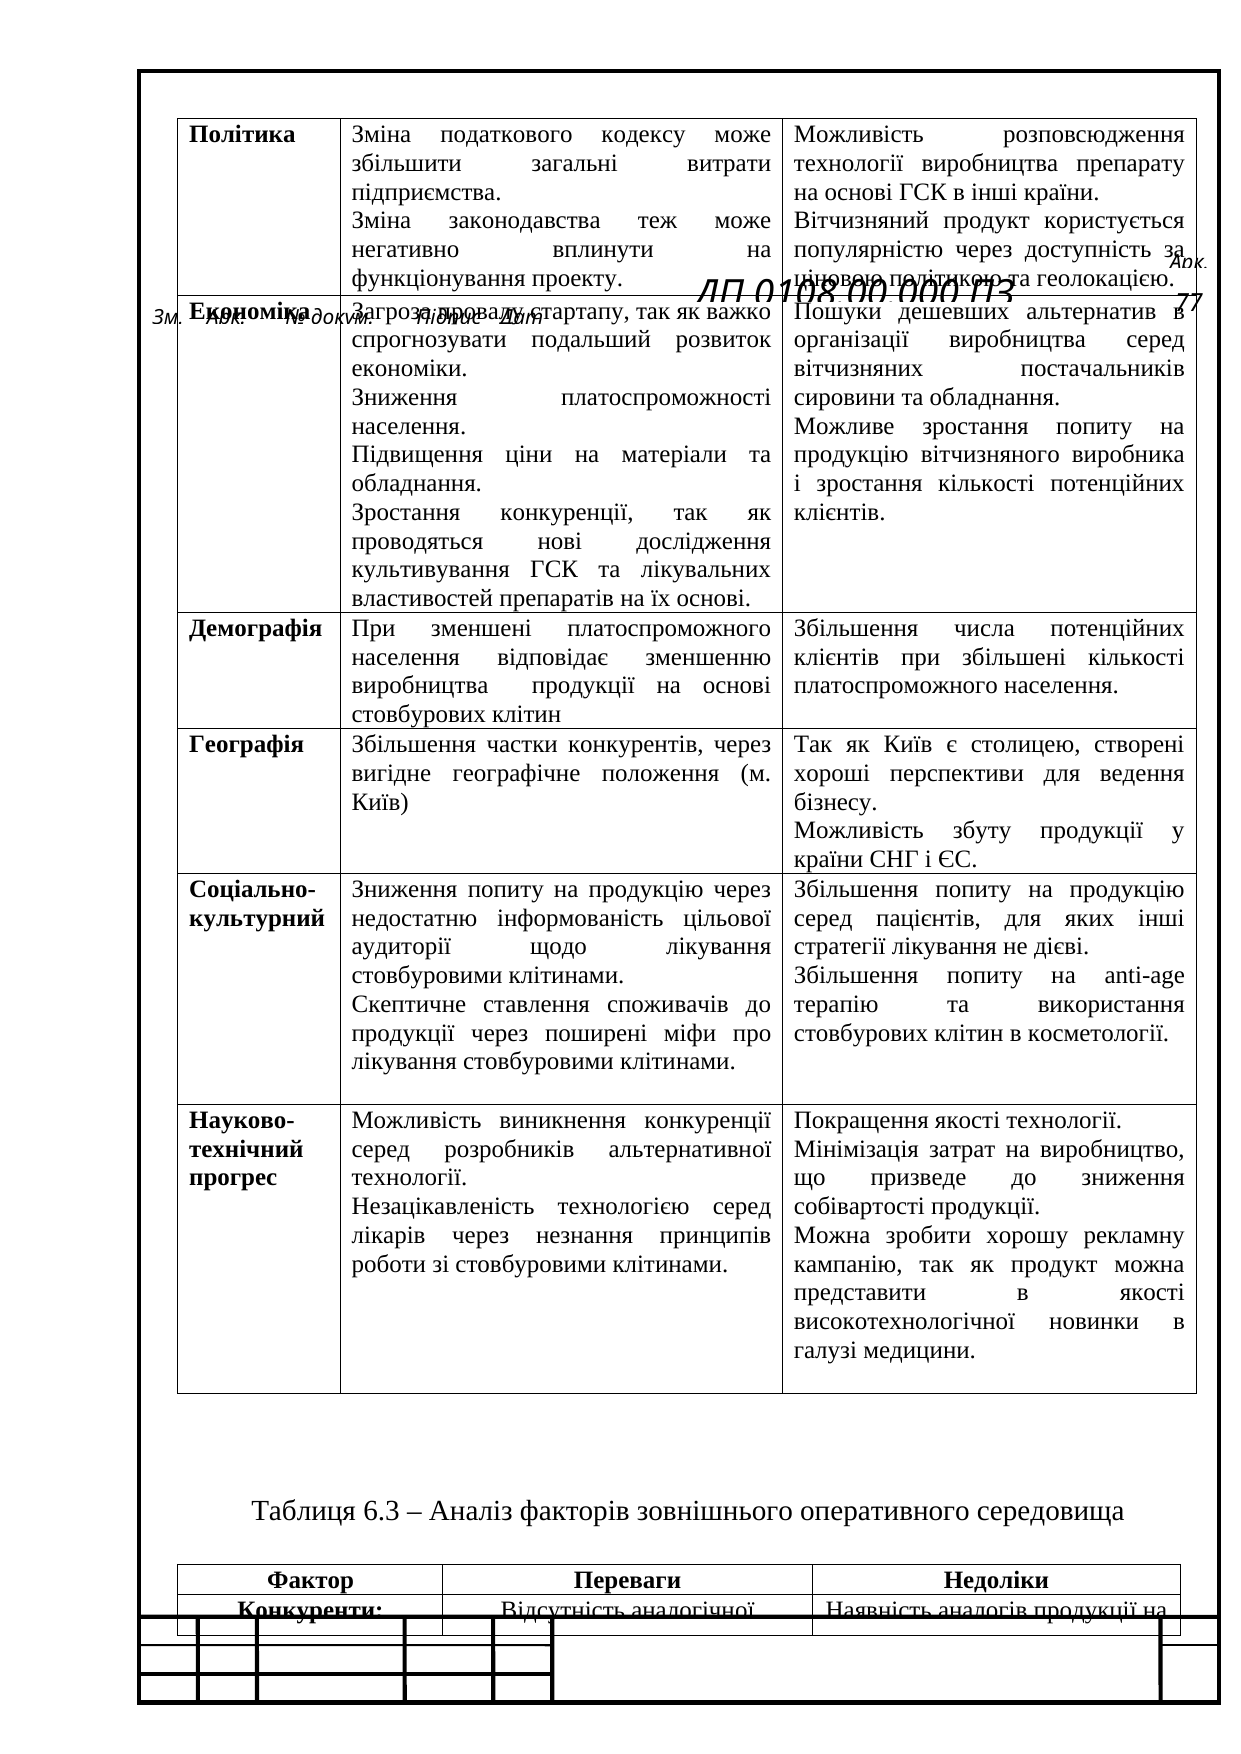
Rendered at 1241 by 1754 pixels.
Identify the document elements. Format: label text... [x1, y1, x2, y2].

table_cell Збільшення числа потенційних клієнтів при збільшені кількості платоспроможного населення. [783, 613, 1196, 728]
table_cell Зміна податкового кодексу може збільшити загальні витрати підприємства. Зміна законодавства теж може негативно вплинути на функціонування проекту. [341, 119, 782, 295]
table_cell Збільшення попиту на продукцію серед пацієнтів, для яких інші стратегії лікування не дієві. Збільшення попиту на anti-age терапію та використання стовбурових клітин в косметології. [783, 874, 1196, 1104]
table_cell Збільшення частки конкурентів, через вигідне географічне положення (м. Київ) [341, 729, 782, 873]
table_cell Покращення якості технології. Мінімізація затрат на виробництво, що призведе до зниження собівартості продукції. Можна зробити хорошу рекламну кампанію, так як продукт можна представити в якості високотехнологічної новинки в галузі медицини. [783, 1105, 1196, 1392]
table_cell Можливість розповсюдження технології виробництва препарату на основі ГСК в інші країни. Вітчизняний продукт користується популярністю через доступність за ціновою політикою та геолокацією. [1008, 119, 1196, 295]
table_cell Географія [178, 729, 340, 873]
table_cell Так як Київ є столицею, створені хороші перспективи для ведення бізнесу. Можливість збуту продукції у країни СНГ і ЄС. [783, 729, 1196, 873]
table_header Недоліки [813, 1565, 1180, 1594]
table_cell Можливість виникнення конкуренції серед розробників альтернативної технології. Незацікавленість технологією серед лікарів через незнання принципів роботи зі стовбуровими клітинами. [341, 1105, 782, 1392]
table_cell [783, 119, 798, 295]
table_cell Політика [178, 119, 340, 295]
table_header Переваги [443, 1565, 812, 1594]
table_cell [178, 1595, 442, 1635]
table_cell Соціально-культурний [178, 874, 340, 1104]
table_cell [443, 1595, 812, 1635]
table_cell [813, 1595, 1180, 1635]
text Таблиця 6.3 – Аналіз факторів зовнішнього оперативного середовища [177, 1493, 1181, 1526]
table_cell При зменшені платоспроможного населення відповідає зменшенню виробництва продукції на основі стовбурових клітин [341, 613, 782, 728]
table_cell Загроза провалу стартапу, так як важко спрогнозувати подальший розвиток економіки. Зниження платоспроможності населення. Підвищення ціни на матеріали та обладнання. Зростання конкуренції, так як проводяться нові дослідження культивування ГСК та лікувальних властивостей препаратів на їх основі. [341, 296, 782, 612]
table_cell Зниження попиту на продукцію через недостатню інформованість цільової аудиторії щодо лікування стовбуровими клітинами. Скептичне ставлення споживачів до продукції через поширені міфи про лікування стовбуровими клітинами. [341, 874, 782, 1104]
table_cell Науково-технічний прогрес [178, 1105, 340, 1392]
table_cell Економіка [178, 296, 340, 612]
table_cell Демографія [178, 613, 340, 728]
table_header Фактор [178, 1565, 442, 1594]
table_cell Пошуки дешевших альтернатив в організації виробництва серед вітчизняних постачальників сировини та обладнання. Можливе зростання попиту на продукцію вітчизняного виробника і зростання кількості потенційних клієнтів. [783, 296, 1196, 612]
